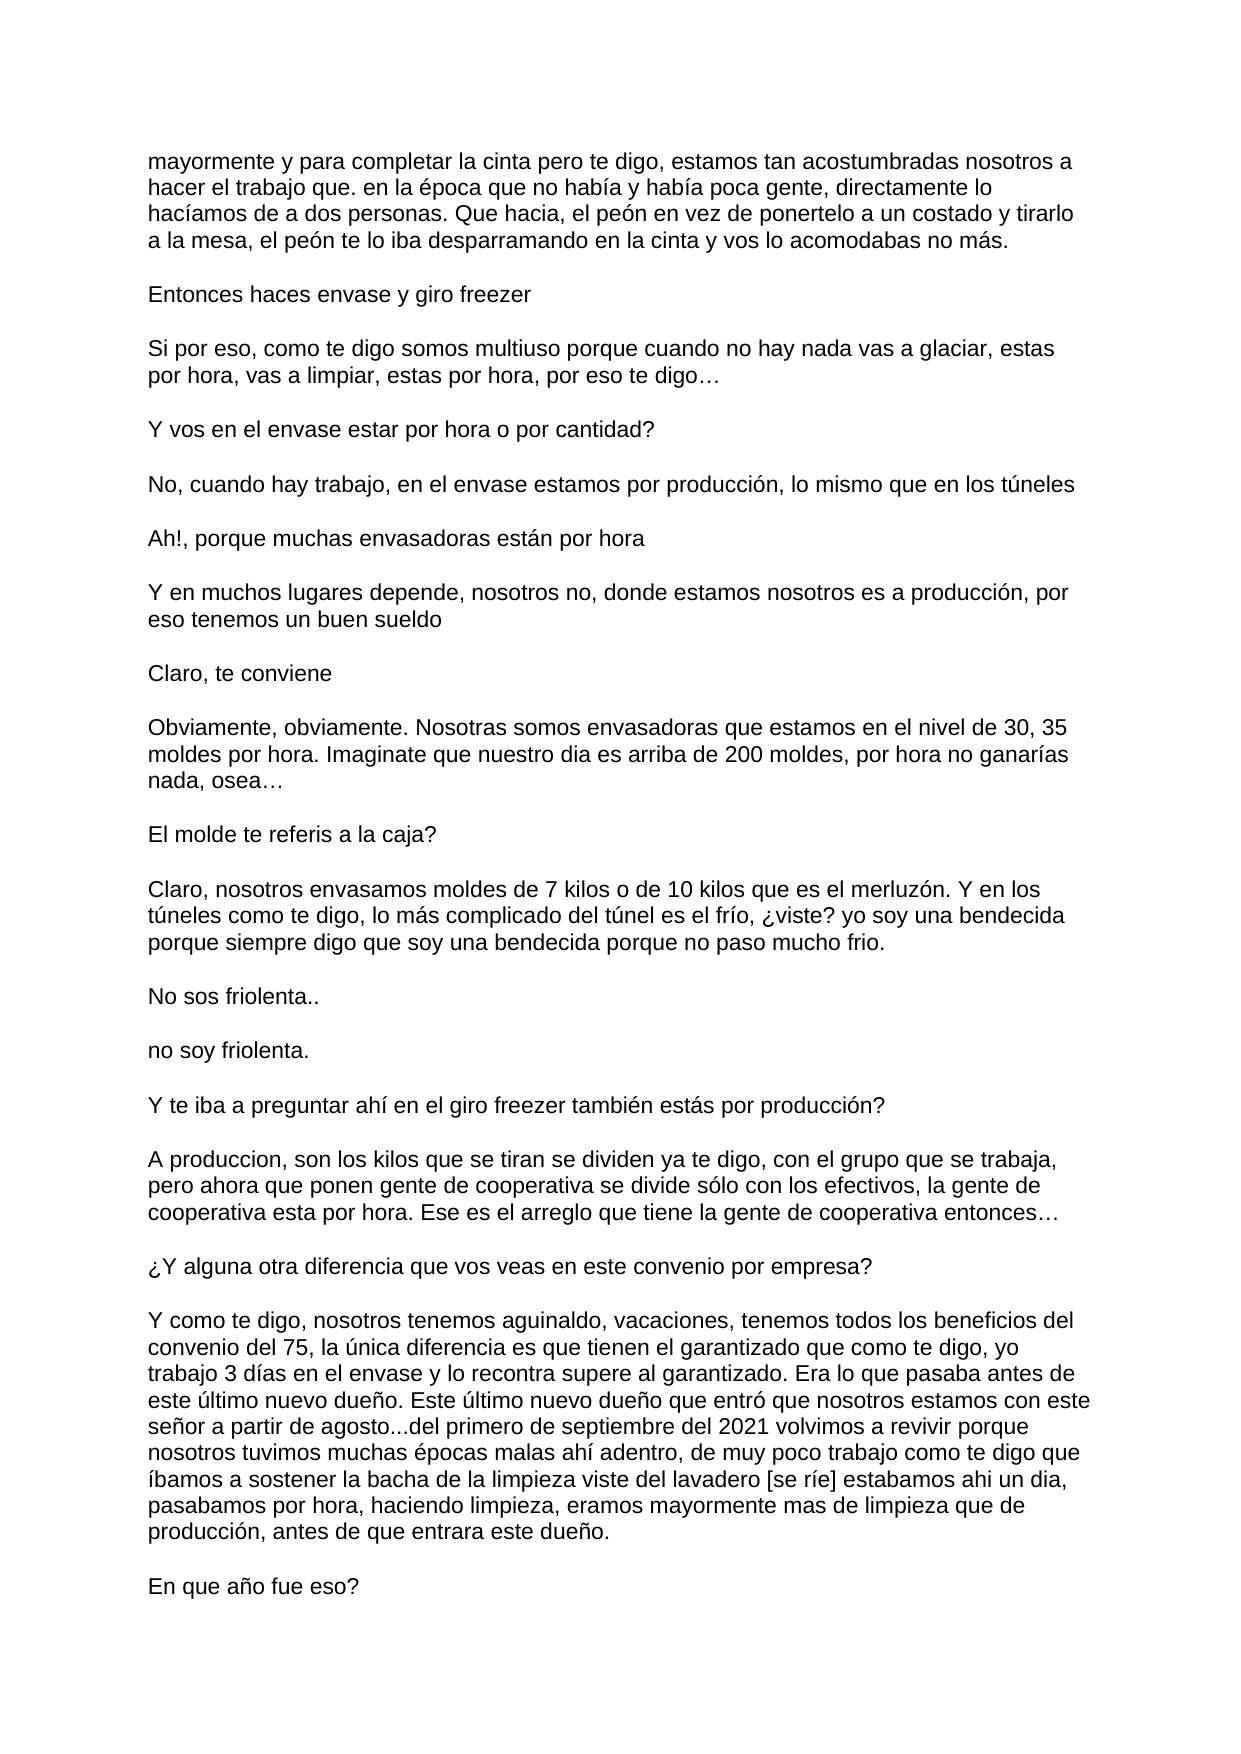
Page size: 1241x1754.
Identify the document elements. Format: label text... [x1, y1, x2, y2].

text En que año fue eso? [148, 1573, 1093, 1599]
text Obviamente, obviamente. Nosotras somos envasadoras que estamos en el nivel de 30, 35 moldes por hora. Imaginate que nuestro dia es arriba de 200 moldes, por hora no ganarías nada, osea… [148, 714, 1093, 793]
text No, cuando hay trabajo, en el envase estamos por producción, lo mismo que en los túneles [148, 471, 1093, 497]
text Claro, te conviene [148, 660, 1093, 686]
text Y en muchos lugares depende, nosotros no, donde estamos nosotros es a producción, por eso tenemos un buen sueldo [148, 579, 1093, 632]
text Si por eso, como te digo somos multiuso porque cuando no hay nada vas a glaciar, estas por hora, vas a limpiar, estas por hora, por eso te digo… [148, 335, 1093, 388]
text A produccion, son los kilos que se tiran se dividen ya te digo, con el grupo que se trabaja, pero ahora que ponen gente de cooperativa se divide sólo con los efectivos, la gente de cooperativa esta por hora. Ese es el arreglo que tiene la gente de cooperativa entonces… [148, 1146, 1093, 1225]
text Y te iba a preguntar ahí en el giro freezer también estás por producción? [148, 1092, 1093, 1118]
text No sos friolenta.. [148, 983, 1093, 1009]
text Y como te digo, nosotros tenemos aguinaldo, vacaciones, tenemos todos los beneficios del convenio del 75, la única diferencia es que tienen el garantizado que como te digo, yo trabajo 3 días en el envase y lo recontra supere al garantizado. Era lo que pasaba antes de este último nuevo dueño. Este último nuevo dueño que entró que nosotros estamos con este señor a partir de agosto...del primero de septiembre del 2021 volvimos a revivir porque nosotros tuvimos muchas épocas malas ahí adentro, de muy poco trabajo como te digo que íbamos a sostener la bacha de la limpieza viste del lavadero [se ríe] estabamos ahi un dia, pasabamos por hora, haciendo limpieza, eramos mayormente mas de limpieza que de producción, antes de que entrara este dueño. [148, 1307, 1093, 1545]
text no soy friolenta. [148, 1037, 1093, 1064]
text ¿Y alguna otra diferencia que vos veas en este convenio por empresa? [148, 1253, 1093, 1279]
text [148, 148, 1093, 253]
text Ah!, porque muchas envasadoras están por hora [148, 525, 1093, 551]
text Y vos en el envase estar por hora o por cantidad? [148, 416, 1093, 442]
text Entonces haces envase y giro freezer [148, 281, 1093, 307]
text El molde te referis a la caja? [148, 821, 1093, 848]
text Claro, nosotros envasamos moldes de 7 kilos o de 10 kilos que es el merluzón. Y en los túneles como te digo, lo más complicado del túnel es el frío, ¿viste? yo soy una bendecida porque siempre digo que soy una bendecida porque no paso mucho frio. [148, 876, 1093, 955]
